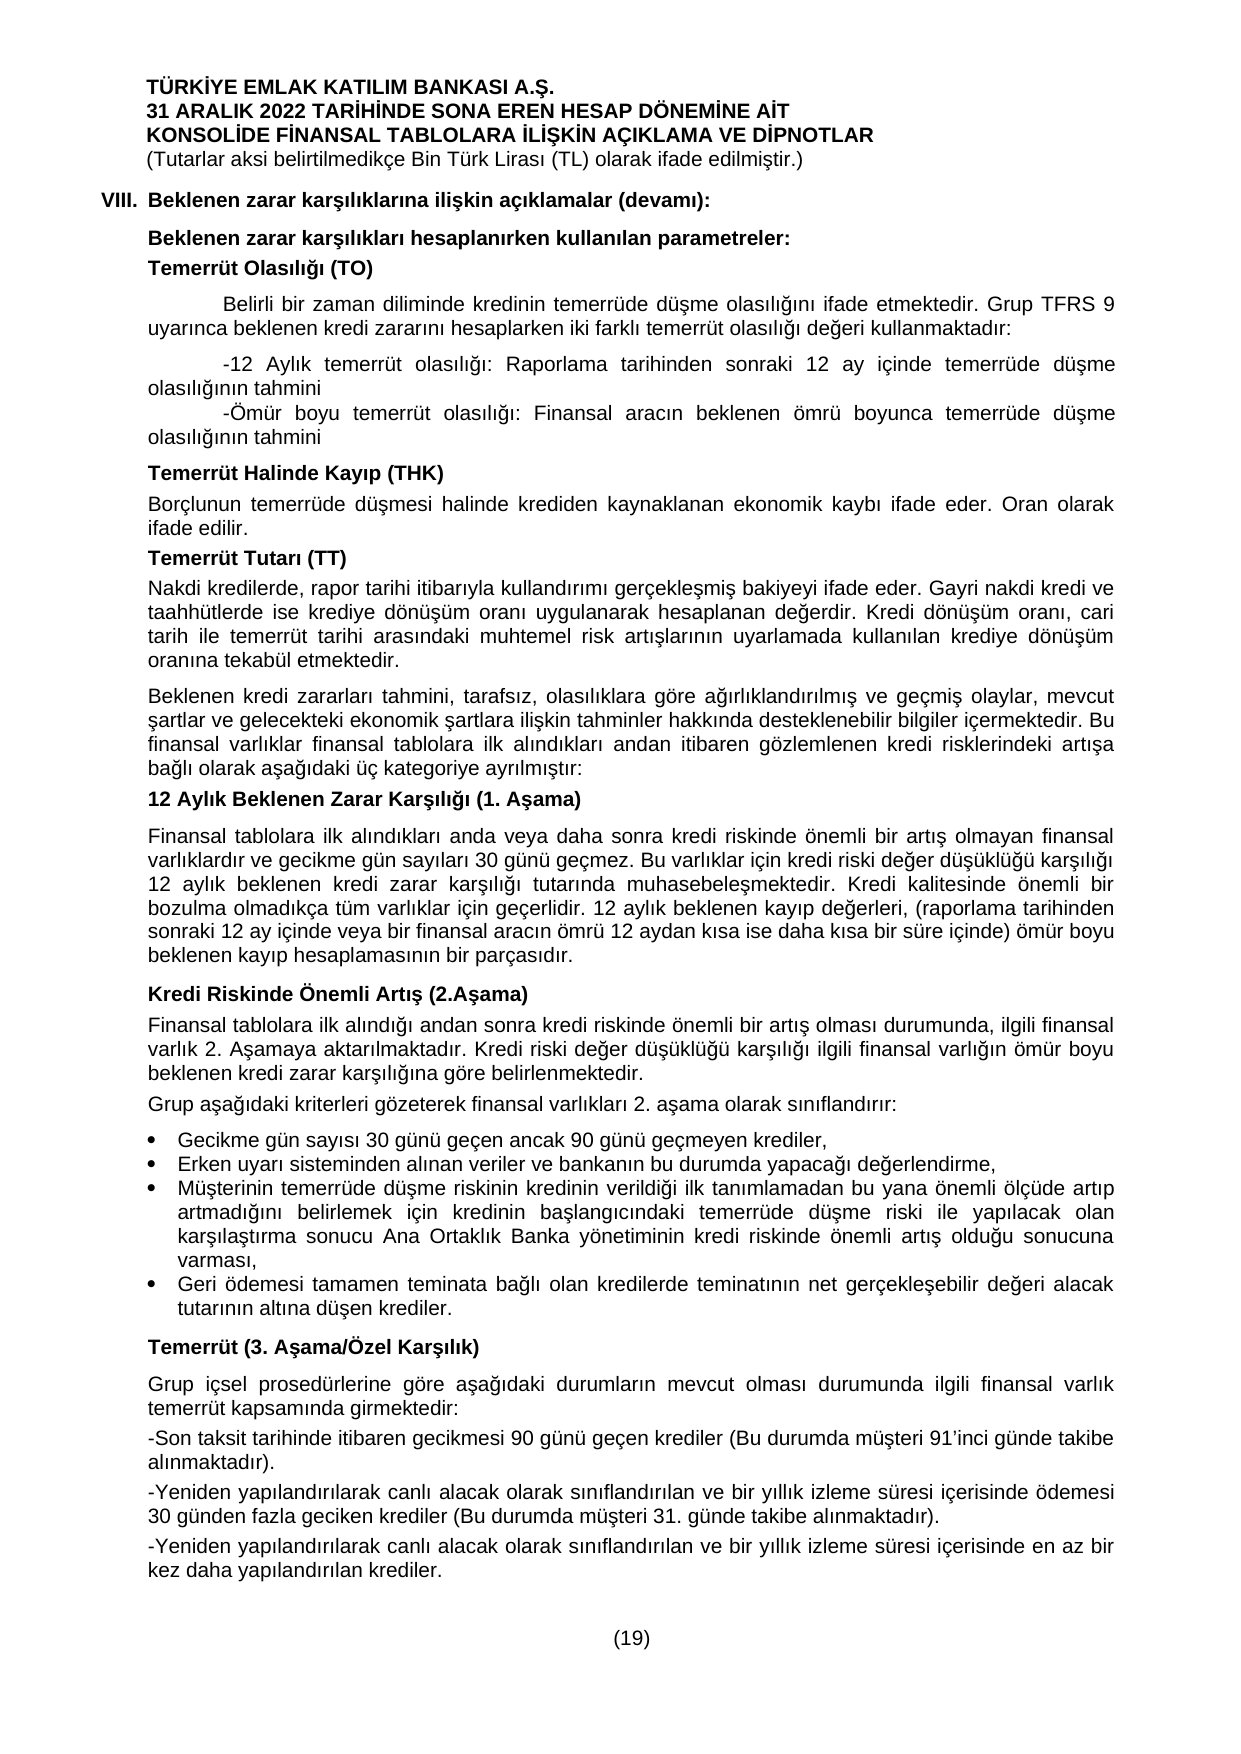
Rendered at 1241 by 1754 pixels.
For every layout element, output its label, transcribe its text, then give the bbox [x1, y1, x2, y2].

text Belirli bir zaman diliminde kredinin temerrüde düşme olasılığını ifade etmektedir. Grup TFRS 9 uyarınca beklenen kredi zararını hesaplarken iki farklı temerrüt olasılığı değeri kullanmaktadır: [148, 292, 1117, 340]
text Finansal tablolara ilk alındıkları anda veya daha sonra kredi riskinde önemli bir artış olmayan finansal varlıklardır ve gecikme gün sayıları 30 günü geçmez. Bu varlıklar için kredi riski değer düşüklüğü karşılığı 12 aylık beklenen kredi zarar karşılığı tutarında muhasebeleşmektedir. Kredi kalitesinde önemli bir bozulma olmadıkça tüm varlıklar için geçerlidir. 12 aylık beklenen kayıp değerleri, (raporlama tarihinden sonraki 12 ay içinde veya bir finansal aracın ömrü 12 aydan kısa ise daha kısa bir süre içinde) ömür boyu beklenen kayıp hesaplamasının bir parçasıdır. [148, 823, 1116, 967]
text Grup içsel prosedürlerine göre aşağıdaki durumların mevcut olması durumunda ilgili finansal varlık temerrüt kapsamında girmektedir: [148, 1371, 1116, 1419]
text Grup aşağıdaki kriterleri gözeterek finansal varlıkları 2. aşama olarak sınıflandırır: [148, 1091, 1116, 1115]
text Temerrüt Olasılığı (TO) [148, 256, 1116, 280]
list Geri ödemesi tamamen teminata bağlı olan kredilerde teminatının net gerçekleşebilir değeri alacak tutarının altına düşen krediler. [148, 1272, 1116, 1320]
text Temerrüt Halinde Kayıp (THK) [148, 461, 1116, 485]
text Nakdi kredilerde, rapor tarihi itibarıyla kullandırımı gerçekleşmiş bakiyeyi ifade eder. Gayri nakdi kredi ve taahhütlerde ise krediye dönüşüm oranı uygulanarak hesaplanan değerdir. Kredi dönüşüm oranı, cari tarih ile temerrüt tarihi arasındaki muhtemel risk artışlarının uyarlamada kullanılan krediye dönüşüm oranına tekabül etmektedir. [148, 576, 1116, 672]
text VIII. Beklenen zarar karşılıklarına ilişkin açıklamalar (devamı): [101, 189, 1116, 212]
text 12 Aylık Beklenen Zarar Karşılığı (1. Aşama) [148, 787, 1116, 811]
text -Yeniden yapılandırılarak canlı alacak olarak sınıflandırılan ve bir yıllık izleme süresi içerisinde ödemesi 30 günden fazla geciken krediler (Bu durumda müşteri 31. günde takibe alınmaktadır). [148, 1480, 1116, 1528]
text Finansal tablolara ilk alındığı andan sonra kredi riskinde önemli bir artış olması durumunda, ilgili finansal varlık 2. Aşamaya aktarılmaktadır. Kredi riski değer düşüklüğü karşılığı ilgili finansal varlığın ömür boyu beklenen kredi zarar karşılığına göre belirlenmektedir. [148, 1013, 1116, 1085]
text -Son taksit tarihinde itibaren gecikmesi 90 günü geçen krediler (Bu durumda müşteri 91’inci günde takibe alınmaktadır). [148, 1426, 1116, 1473]
list Erken uyarı sisteminden alınan veriler ve bankanın bu durumda yapacağı değerlendirme, [148, 1152, 1116, 1176]
text Temerrüt Tutarı (TT) [148, 546, 1116, 569]
text -Yeniden yapılandırılarak canlı alacak olarak sınıflandırılan ve bir yıllık izleme süresi içerisinde en az bir kez daha yapılandırılan krediler. [148, 1534, 1116, 1582]
list Müşterinin temerrüde düşme riskinin kredinin verildiği ilk tanımlamadan bu yana önemli ölçüde artıp artmadığını belirlemek için kredinin başlangıcındaki temerrüde düşme riski ile yapılacak olan karşılaştırma sonucu Ana Ortaklık Banka yönetiminin kredi riskinde önemli artış olduğu sonucuna varması, [148, 1176, 1116, 1272]
list Gecikme gün sayısı 30 günü geçen ancak 90 günü geçmeyen krediler, [148, 1128, 1116, 1152]
text -12 Aylık temerrüt olasılığı: Raporlama tarihinden sonraki 12 ay içinde temerrüde düşme olasılığının tahmini [148, 352, 1117, 400]
text Temerrüt (3. Aşama/Özel Karşılık) [148, 1335, 1116, 1359]
text Beklenen zarar karşılıkları hesaplanırken kullanılan parametreler: [148, 226, 1116, 250]
text Borçlunun temerrüde düşmesi halinde krediden kaynaklanan ekonomik kaybı ifade eder. Oran olarak ifade edilir. [148, 491, 1116, 539]
text Kredi Riskinde Önemli Artış (2.Aşama) [148, 982, 1116, 1006]
text ‐Ömür boyu temerrüt olasılığı: Finansal aracın beklenen ömrü boyunca temerrüde düşme olasılığının tahmini [148, 400, 1117, 449]
text Beklenen kredi zararları tahmini, tarafsız, olasılıklara göre ağırlıklandırılmış ve geçmiş olaylar, mevcut şartlar ve gelecekteki ekonomik şartlara ilişkin tahminler hakkında desteklenebilir bilgiler içermektedir. Bu finansal varlıklar finansal tablolara ilk alındıkları andan itibaren gözlemlenen kredi risklerindeki artışa bağlı olarak aşağıdaki üç kategoriye ayrılmıştır: [148, 684, 1116, 780]
